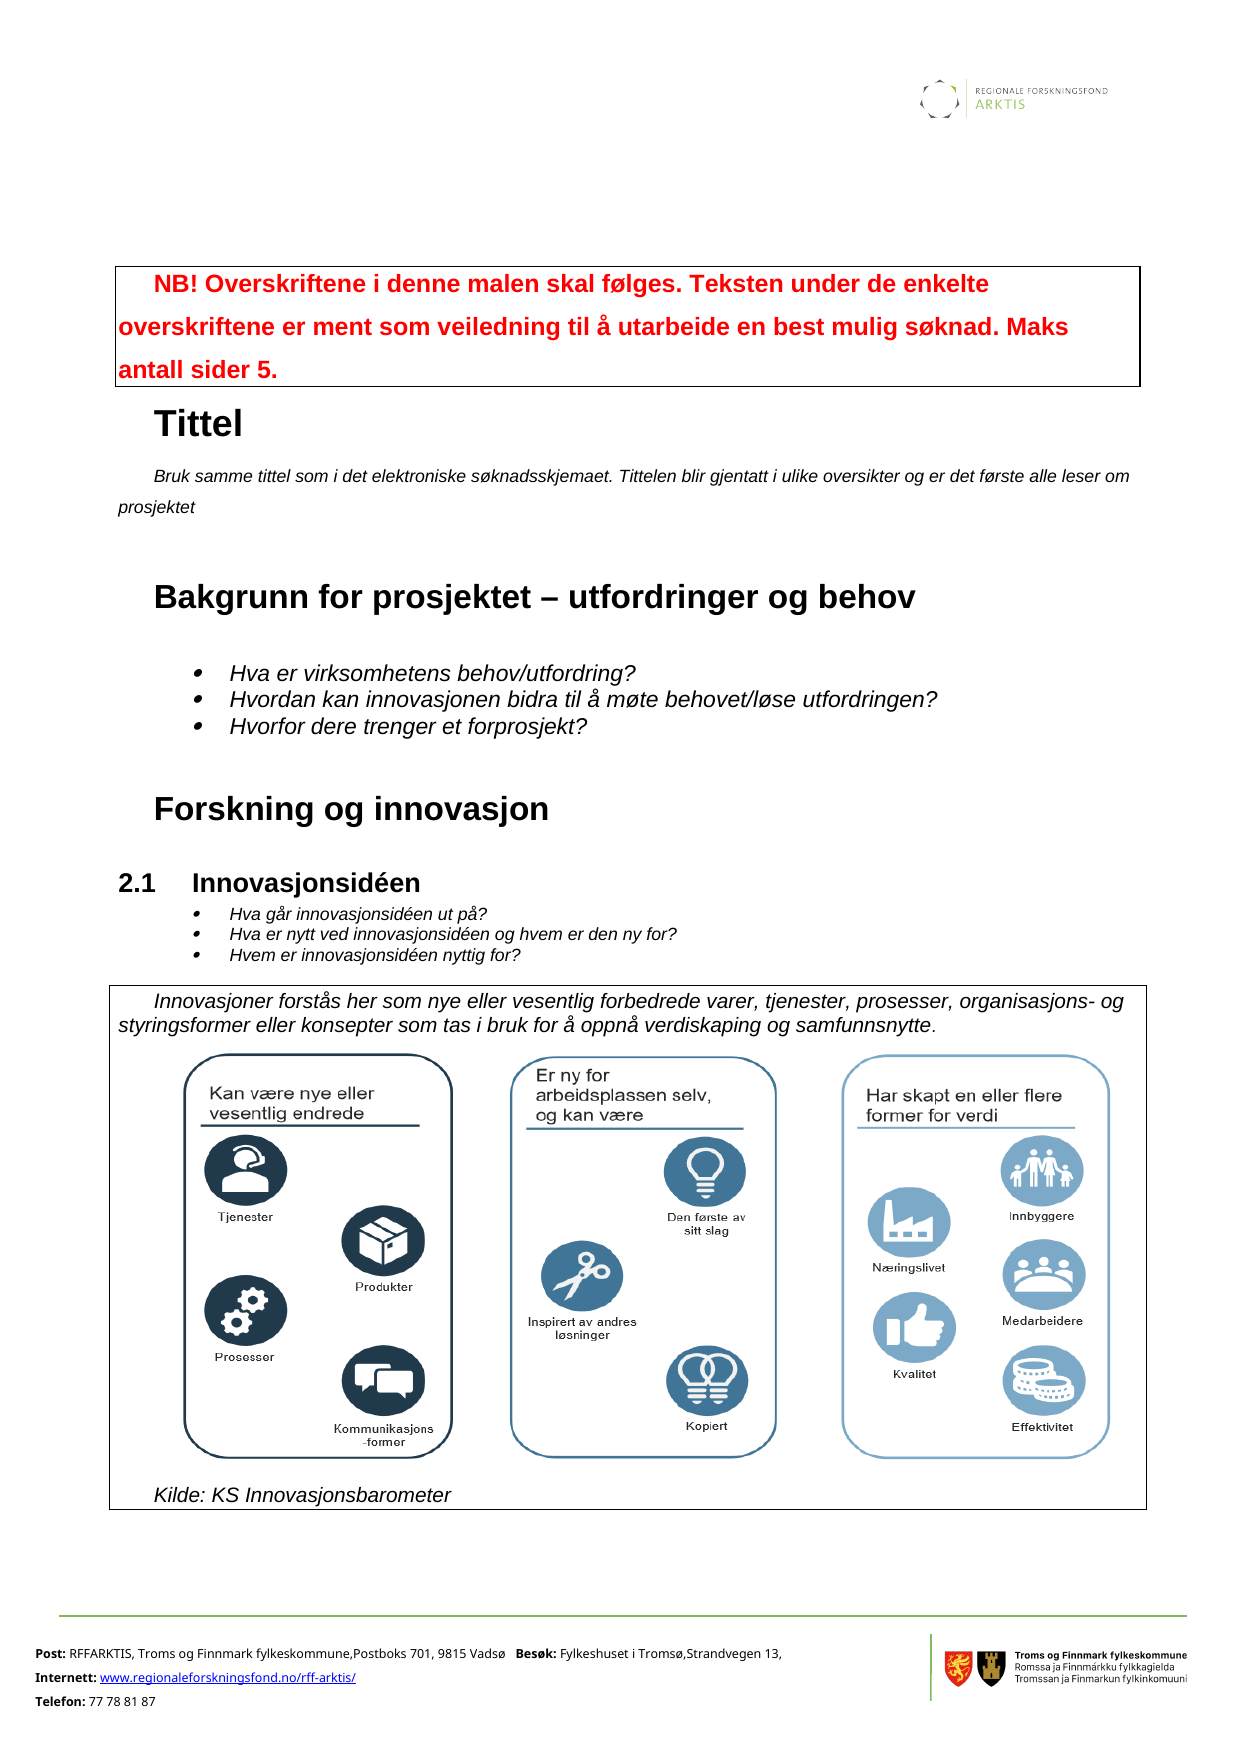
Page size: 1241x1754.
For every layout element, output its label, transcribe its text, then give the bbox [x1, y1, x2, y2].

picture [944, 1651, 1187, 1687]
list Hvordan kan innovasjonen bidra til å møte behovet/løse utfordringen? [192, 686, 1137, 713]
picture [167, 1036, 467, 1469]
list Hvem er innovasjonsidéen nyttig for? [192, 944, 1137, 965]
list Hvorfor dere trenger et forprosjekt? [192, 713, 1137, 739]
list Hva er virksomhetens behov/utfordring? [192, 660, 1137, 686]
picture [480, 1043, 809, 1470]
subtitle 2.1 Innovasjonsidéen [118, 867, 1137, 899]
text Kilde: KS Innovasjonsbarometer [110, 1480, 1146, 1509]
list Hva er nytt ved innovasjonsidéen og hvem er den ny for? [192, 924, 1137, 944]
list Hva går innovasjonsidéen ut på? [192, 903, 1137, 924]
picture [915, 65, 1115, 132]
text NB! Overskriftene i denne malen skal følges. Teksten under de enkelte overskriftene er ment som veiledning til å utarbeide en best mulig søknad. Maks antall sider 5. [116, 267, 1139, 386]
picture [822, 1039, 1124, 1480]
text Bruk samme tittel som i det elektroniske søknadsskjemaet. Tittelen blir gjentatt i ulike oversikter og er det første alle leser om prosjektet [118, 466, 1137, 517]
subtitle Bakgrunn for prosjektet – utfordringer og behov [118, 577, 1137, 616]
subtitle Forskning og innovasjon [118, 789, 1137, 827]
text Innovasjoner forstås her som nye eller vesentlig forbedrede varer, tjenester, prosesser, organisasjons- og styringsformer eller konsepter som tas i bruk for å oppnå verdiskaping og samfunnsnytte. [110, 986, 1146, 1036]
text Tittel [118, 401, 1137, 444]
